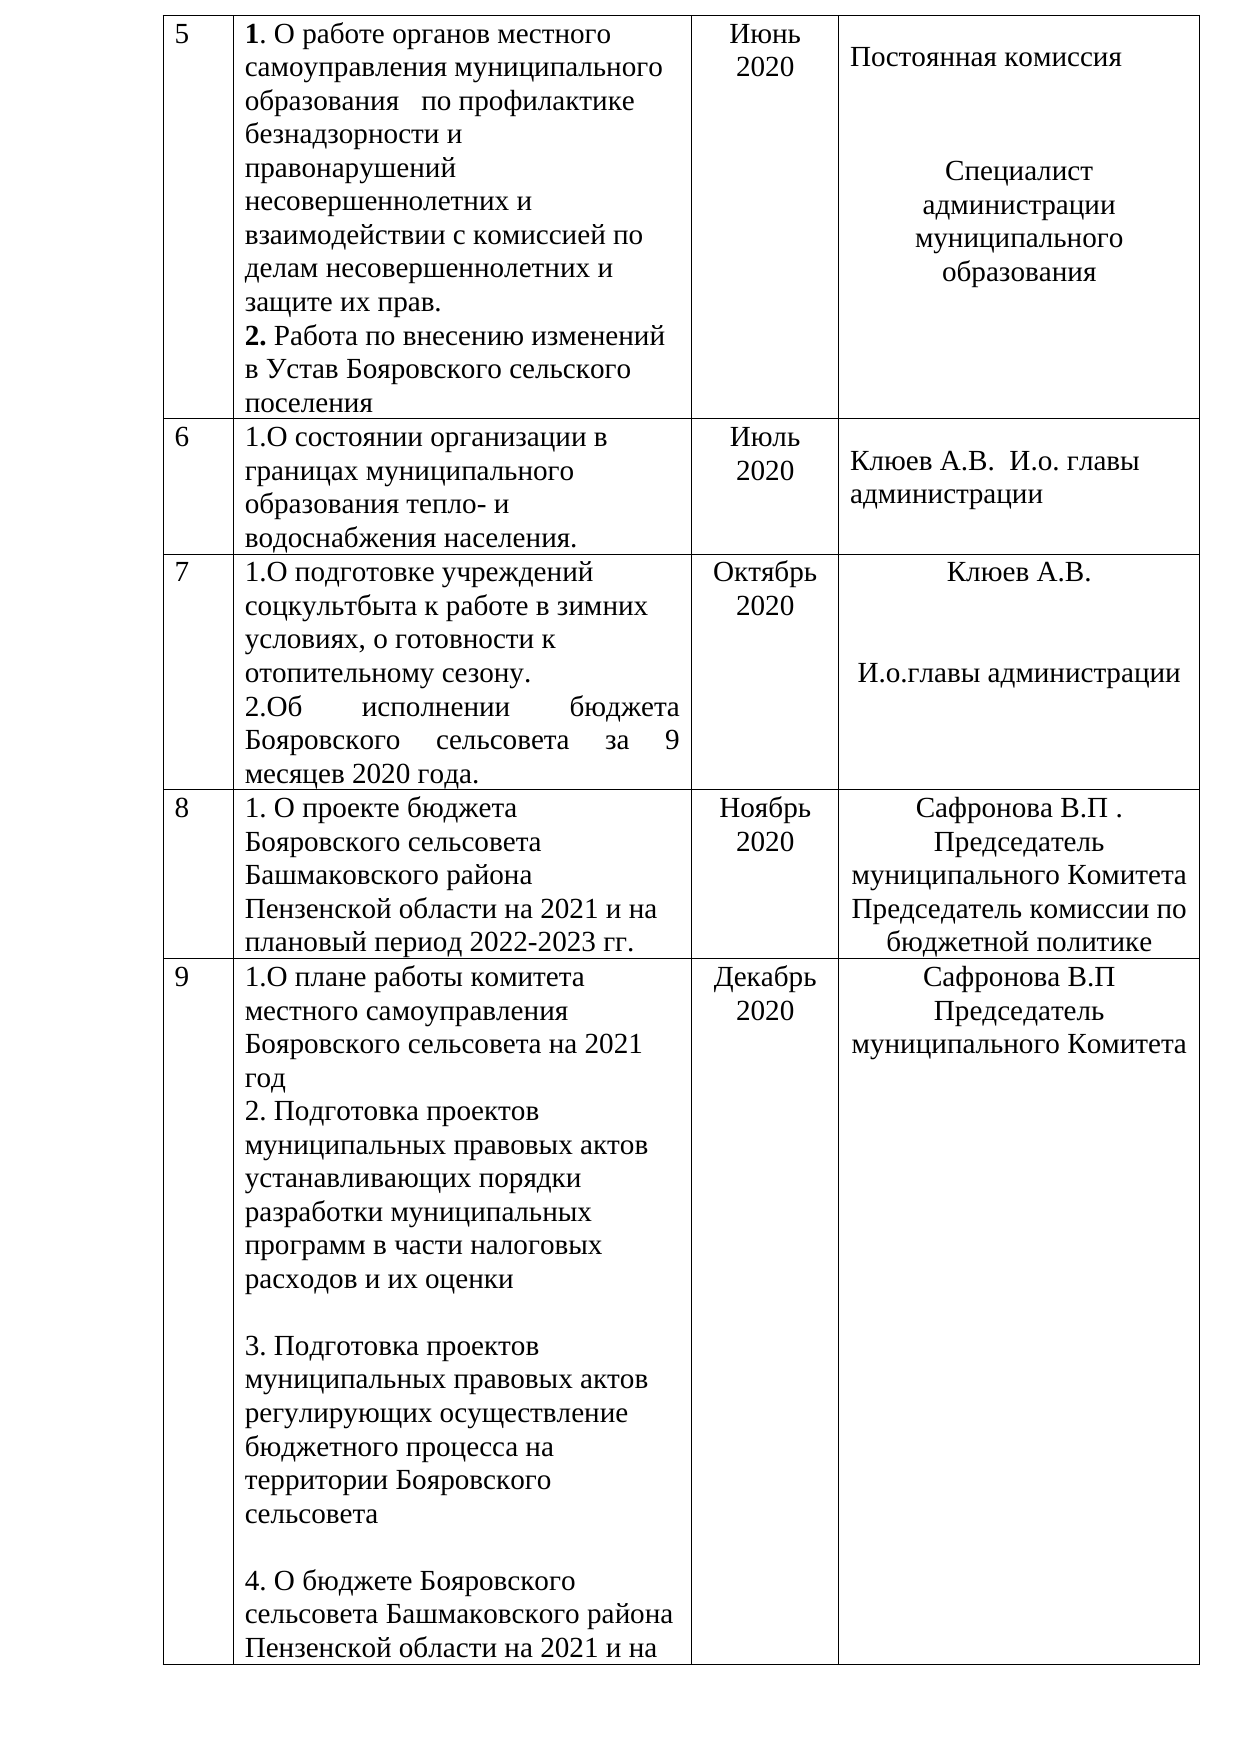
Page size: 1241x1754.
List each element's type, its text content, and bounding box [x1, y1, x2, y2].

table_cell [839, 959, 1199, 1663]
table_cell Июль 2020 [692, 419, 838, 553]
table_cell Ноябрь 2020 [692, 790, 838, 958]
table_cell 1.О состоянии организации в границах муниципального образования тепло- и водоснабжения населения. [234, 419, 691, 553]
table_cell 8 [164, 790, 233, 958]
table_cell Клюев А.В. И.о.главы администрации [839, 555, 1199, 789]
table_cell 1. О проекте бюджета Бояровского сельсовета Башмаковского района Пензенской области на 2021 и на плановый период 2022-2023 гг. [234, 790, 691, 958]
table_cell 5 [164, 16, 233, 418]
table_cell Октябрь 2020 [692, 555, 838, 789]
table_cell Июнь 2020 [692, 16, 838, 418]
table_cell 7 [164, 555, 233, 789]
table_cell 6 [164, 419, 233, 553]
table_cell Клюев А.В. И.о. главы администрации [839, 419, 1199, 553]
table_cell Постоянная комиссия Специалист администрации муниципального образования [839, 16, 1199, 418]
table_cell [234, 959, 691, 1663]
table_cell Декабрь 2020 [692, 959, 838, 1663]
table_cell 1. О работе органов местного самоуправления муниципального образования по профилактике безнадзорности и правонарушений несовершеннолетних и взаимодействии с комиссией по делам несовершеннолетних и защите их прав. 2. Работа по внесению изменений в Устав Бояровского сельского поселения [234, 16, 691, 418]
table_cell 9 [164, 959, 233, 1663]
table_cell Сафронова В.П . Председатель муниципального Комитета Председатель комиссии по бюджетной политике [839, 790, 1199, 958]
table_cell 1.О подготовке учреждений соцкультбыта к работе в зимних условиях, о готовности к отопительному сезону. 2.Об исполнении бюджета Бояровского сельсовета за 9 месяцев 2020 года. [234, 555, 691, 789]
